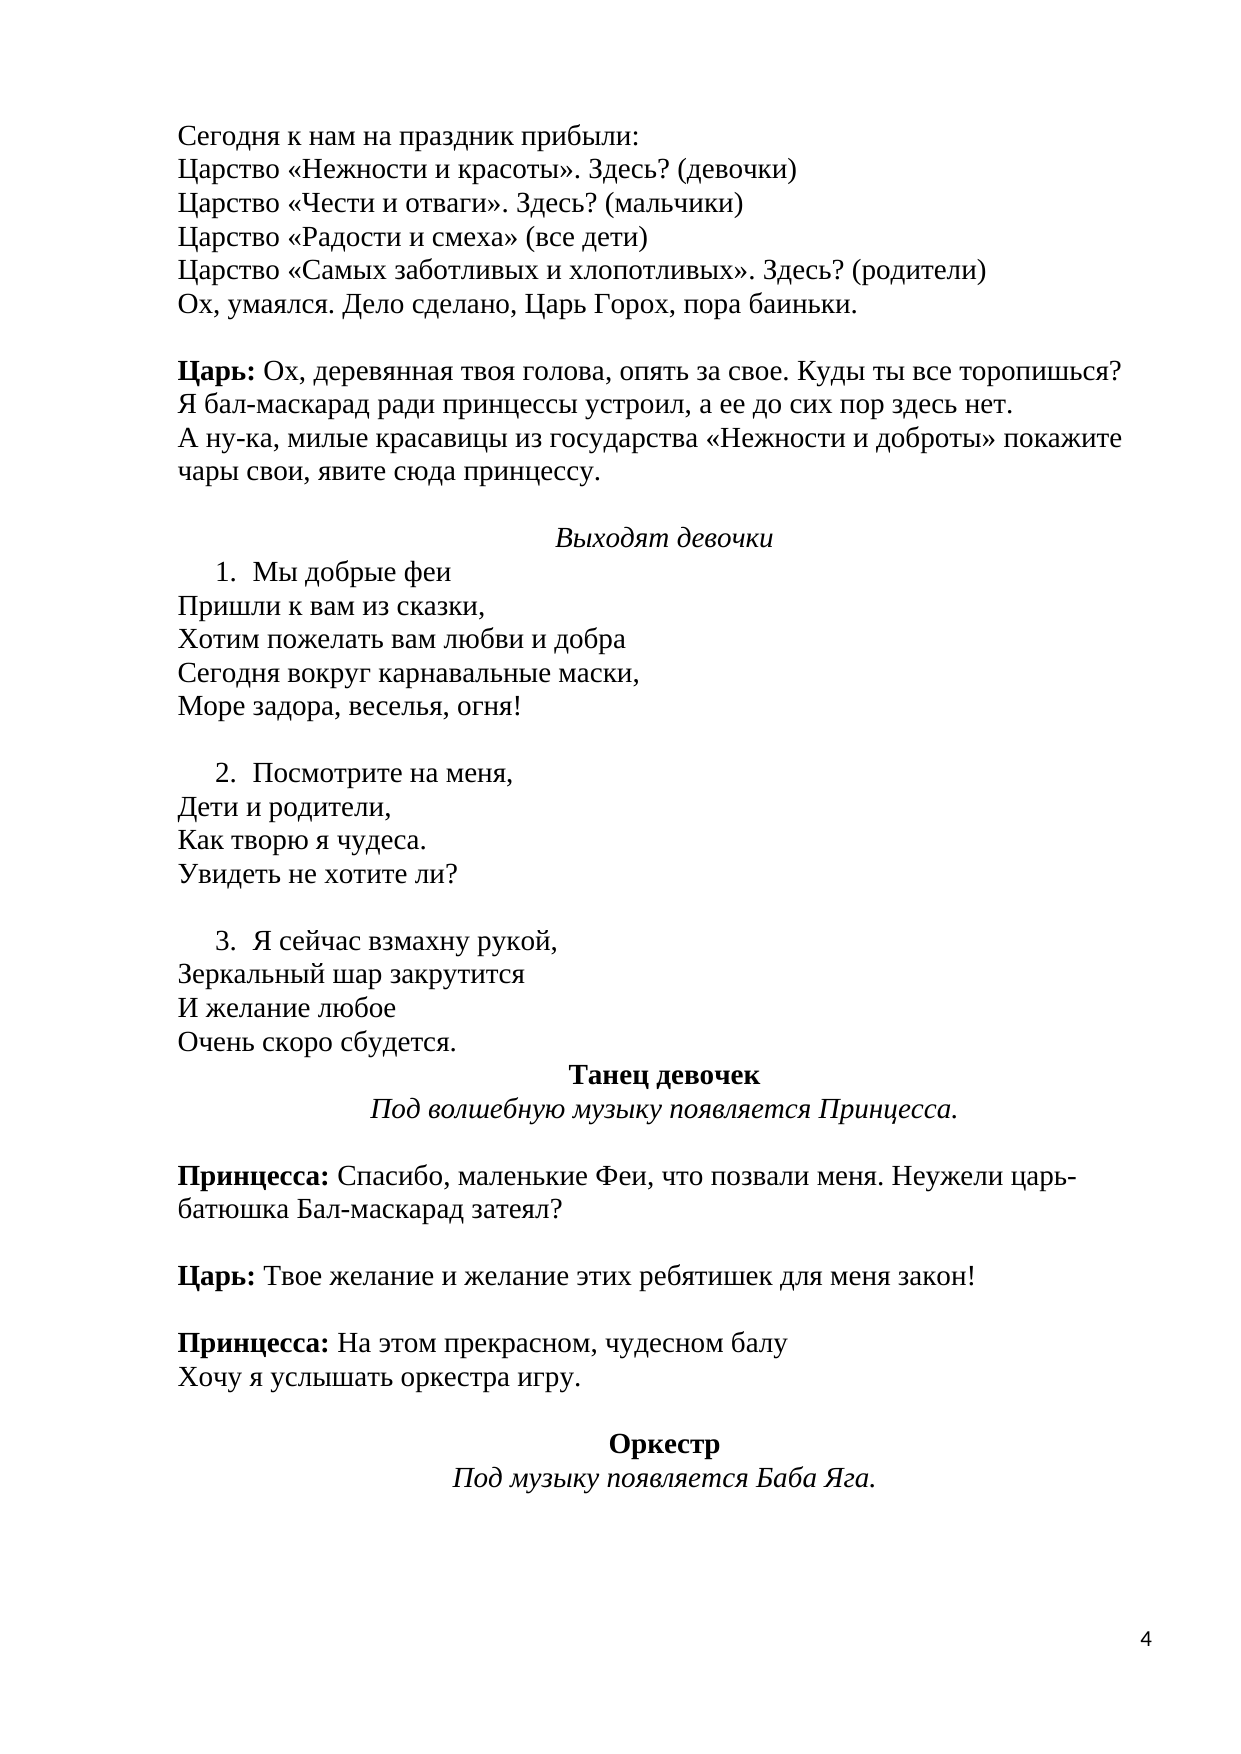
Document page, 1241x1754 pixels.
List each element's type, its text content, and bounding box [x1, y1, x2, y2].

text Принцесса: Спасибо, маленькие Феи, что позвали меня. Неужели царь-батюшка Бал-маскарад затеял? [177, 1158, 1152, 1225]
text Зеркальный шар закрутится [177, 957, 1152, 990]
text Увидеть не хотите ли? [177, 856, 1152, 889]
text Как творю я чудеса. [177, 822, 1152, 856]
text Хотим пожелать вам любви и добра [177, 621, 1152, 655]
text А ну-ка, милые красавицы из государства «Нежности и доброты» покажите чары свои, явите сюда принцессу. [177, 420, 1152, 487]
text Сегодня вокруг карнавальные маски, [177, 655, 1152, 688]
text И желание любое [177, 990, 1152, 1024]
text Царство «Чести и отваги». Здесь? (мальчики) [177, 185, 1152, 219]
text Очень скоро сбудется. [177, 1024, 1152, 1057]
text Выходят девочки [177, 521, 1152, 554]
text Сегодня к нам на праздник прибыли: [177, 118, 1152, 152]
text Царство «Радости и смеха» (все дети) [177, 219, 1152, 252]
text Царство «Самых заботливых и хлопотливых». Здесь? (родители) [177, 252, 1152, 286]
text Танец девочек [177, 1057, 1152, 1091]
text Под музыку появляется Баба Яга. [177, 1460, 1152, 1493]
text Под волшебную музыку появляется Принцесса. [177, 1091, 1152, 1124]
list Я сейчас взмахну рукой, [215, 923, 1152, 957]
text Дети и родители, [177, 789, 1152, 822]
text Пришли к вам из сказки, [177, 588, 1152, 621]
text Царь: Ох, деревянная твоя голова, опять за свое. Куды ты все торопишься? [177, 353, 1152, 386]
list Мы добрые феи [215, 554, 1152, 588]
text Хочу я услышать оркестра игру. [177, 1359, 1152, 1393]
text Принцесса: На этом прекрасном, чудесном балу [177, 1326, 1152, 1359]
text Ох, умаялся. Дело сделано, Царь Горох, пора баиньки. [177, 286, 1152, 319]
list Посмотрите на меня, [215, 755, 1152, 789]
text Царство «Нежности и красоты». Здесь? (девочки) [177, 152, 1152, 185]
text Царь: Твое желание и желание этих ребятишек для меня закон! [177, 1258, 1152, 1292]
text Я бал-маскарад ради принцессы устроил, а ее до сих пор здесь нет. [177, 386, 1152, 420]
text Море задора, веселья, огня! [177, 688, 1152, 722]
text Оркестр [177, 1426, 1152, 1460]
